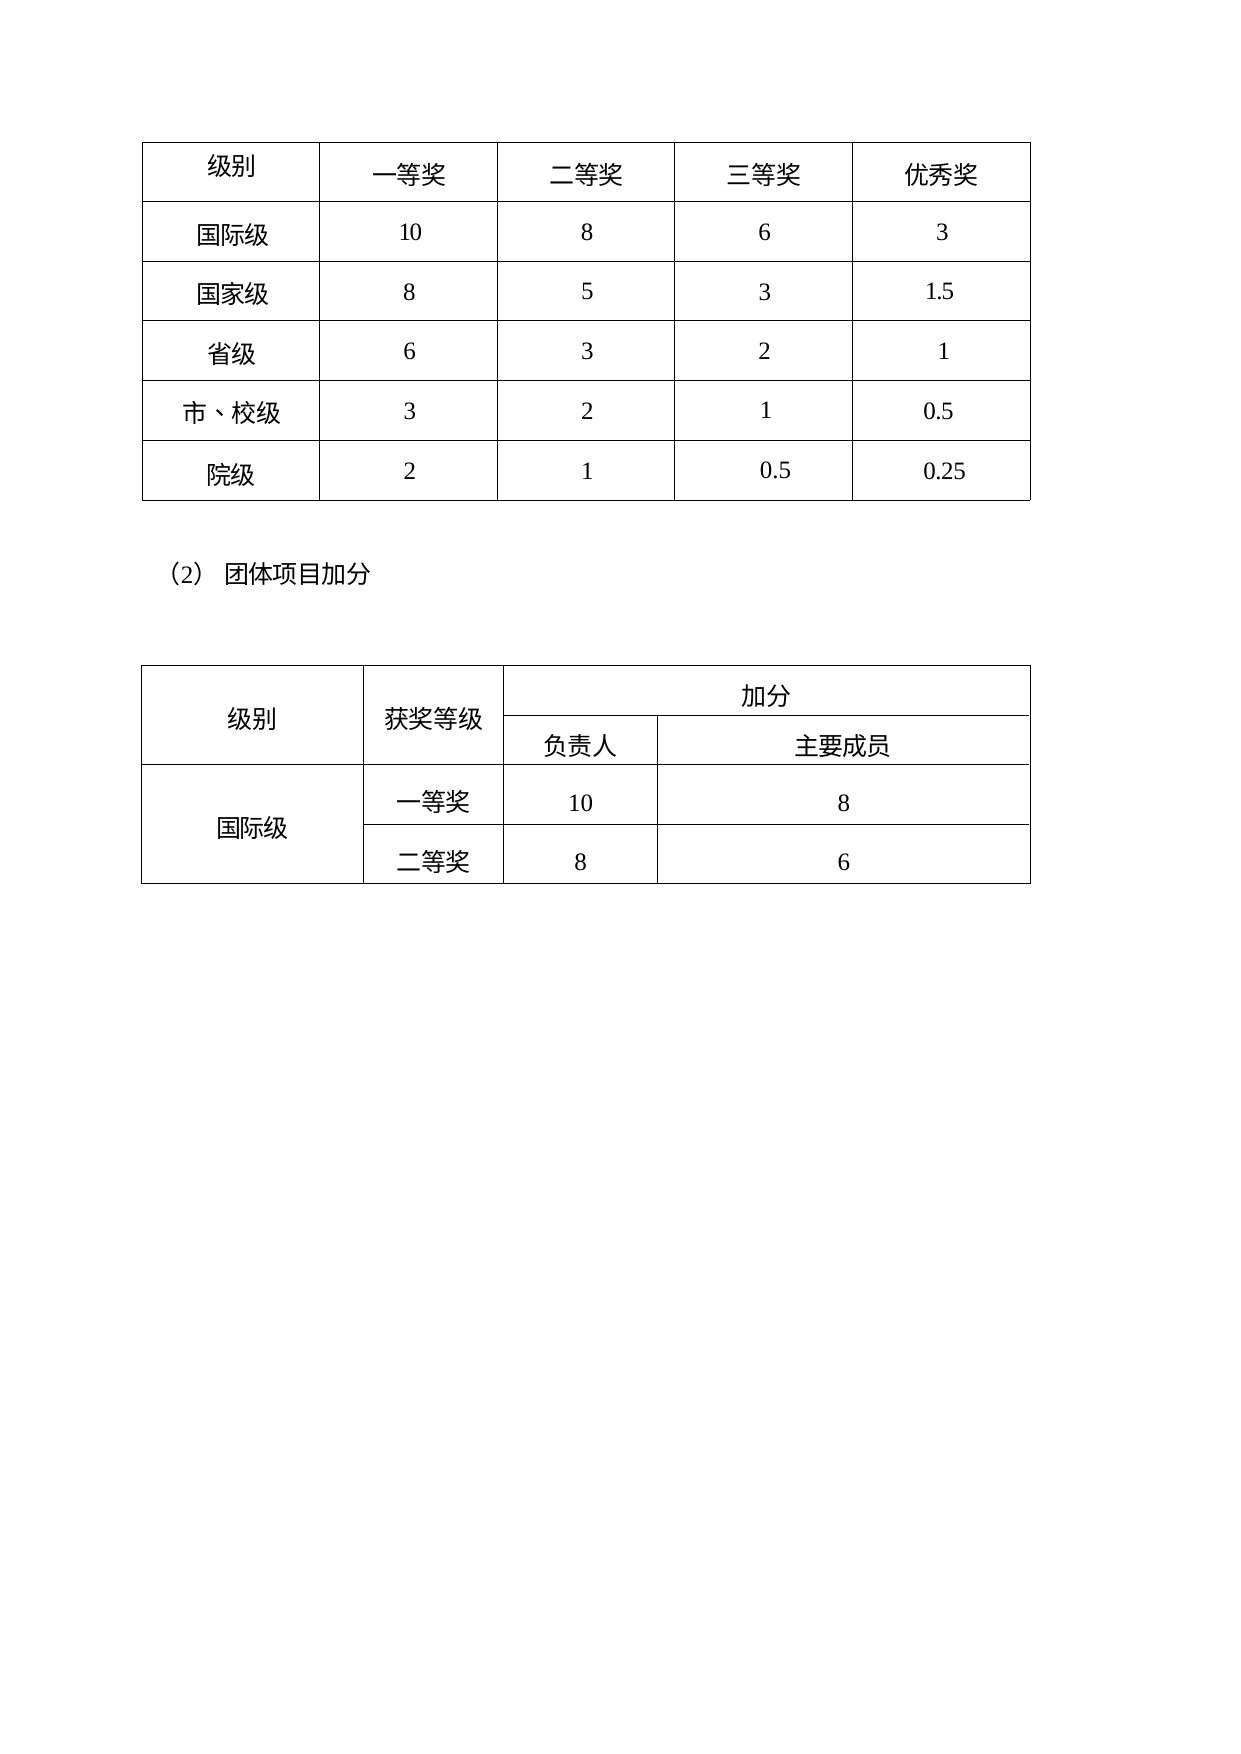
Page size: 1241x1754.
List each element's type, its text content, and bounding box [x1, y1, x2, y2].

table_cell 6 [320, 321, 497, 380]
table_cell 8 [658, 764, 1030, 823]
table_cell 二等奖 [498, 143, 674, 201]
table_cell 6 [658, 824, 1030, 883]
table_cell 1.5 [853, 262, 1030, 320]
list 团体项目加分 [156, 559, 1098, 590]
table_cell 院级 [143, 441, 319, 500]
table_cell 10 [320, 202, 497, 261]
table_cell 2 [320, 441, 497, 500]
table_cell 6 [675, 202, 852, 261]
table_cell 一等奖 [320, 143, 497, 201]
table_cell 0.5 [853, 381, 1030, 440]
table_cell 优秀奖 [853, 143, 1030, 201]
table_cell 0.5 [675, 441, 852, 500]
table_cell 国际级 [142, 765, 363, 883]
table_cell 0.25 [853, 441, 1030, 500]
table_cell 2 [498, 381, 674, 440]
table_cell 3 [675, 262, 852, 320]
table_cell 3 [320, 381, 497, 440]
table_cell 8 [320, 262, 497, 320]
table_cell 8 [504, 825, 657, 883]
table_cell 国家级 [143, 262, 319, 320]
table_cell 主要成员 [658, 715, 1030, 764]
table_cell 1 [675, 381, 852, 440]
table_cell 1 [853, 321, 1030, 380]
table_cell 8 [498, 202, 674, 261]
table_cell 国际级 [143, 202, 319, 261]
table_header 获奖等级 [364, 666, 503, 764]
table_header 级别 [143, 143, 319, 201]
table_cell 2 [675, 321, 852, 380]
table_cell 10 [504, 765, 657, 823]
table_cell 5 [498, 262, 674, 320]
table_cell 一等奖 [364, 765, 503, 823]
table_cell 省级 [143, 321, 319, 380]
table_cell 3 [498, 321, 674, 380]
table_cell 市、校级 [143, 381, 319, 440]
table_header 级别 [142, 666, 363, 764]
table_cell 1 [498, 441, 674, 500]
table_cell 负责人 [504, 716, 657, 764]
table_cell 3 [853, 202, 1030, 261]
table_cell 三等奖 [675, 143, 852, 201]
table_header 加分 [504, 666, 1030, 715]
table_cell 二等奖 [364, 825, 503, 883]
